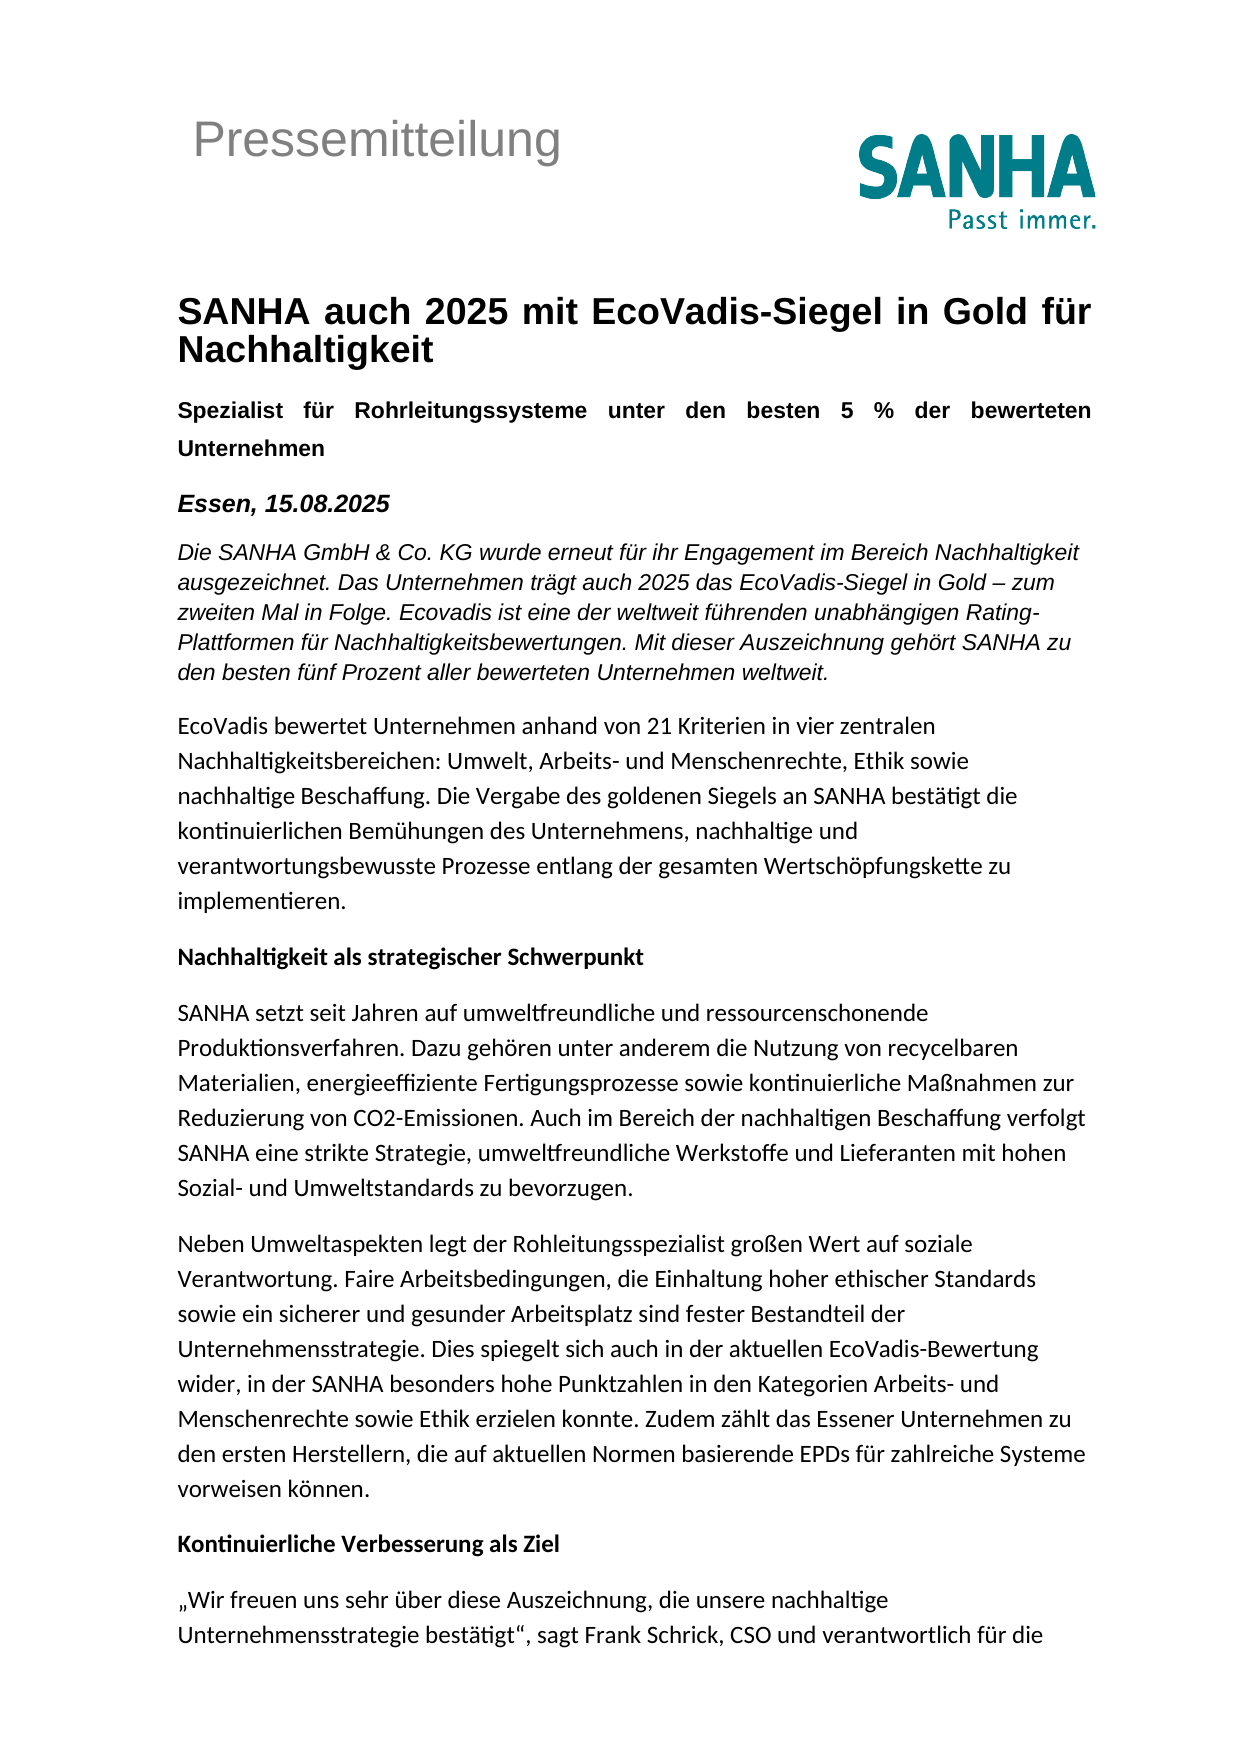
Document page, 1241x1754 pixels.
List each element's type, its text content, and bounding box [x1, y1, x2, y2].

text Essen, 15.08.2025 [177, 482, 1092, 520]
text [177, 1584, 1092, 1650]
picture [859, 134, 1096, 229]
text EcoVadis bewertet Unternehmen anhand von 21 Kriterien in vier zentralen Nachhaltigkeitsbereichen: Umwelt, Arbeits- und Menschenrechte, Ethik sowie nachhaltige Beschaffung. Die Vergabe des goldenen Siegels an SANHA bestätigt die kontinuierlichen Bemühungen des Unternehmens, nachhaltige und verantwortungsbewusste Prozesse entlang der gesamten Wertschöpfungskette zu implementieren. [177, 710, 1092, 916]
text Nachhaltigkeit als strategischer Schwerpunkt [177, 941, 1092, 972]
text Spezialist für Rohrleitungssysteme unter den besten 5 % der bewerteten Unternehmen [177, 388, 1092, 463]
text Kontinuierliche Verbesserung als Ziel [177, 1529, 1092, 1559]
text Neben Umweltaspekten legt der Rohleitungsspezialist großen Wert auf soziale Verantwortung. Faire Arbeitsbedingungen, die Einhaltung hoher ethischer Standards sowie ein sicherer und gesunder Arbeitsplatz sind fester Bestandteil der Unternehmensstrategie. Dies spiegelt sich auch in der aktuellen EcoVadis-Bewertung wider, in der SANHA besonders hohe Punktzahlen in den Kategorien Arbeits- und Menschenrechte sowie Ethik erzielen konnte. Zudem zählt das Essener Unternehmen zu den ersten Herstellern, die auf aktuellen Normen basierende EPDs für zahlreiche Systeme vorweisen können. [177, 1228, 1092, 1503]
text Die SANHA GmbH & Co. KG wurde erneut für ihr Engagement im Bereich Nachhaltigkeit ausgezeichnet. Das Unternehmen trägt auch 2025 das EcoVadis-Siegel in Gold – zum zweiten Mal in Folge. Ecovadis ist eine der weltweit führenden unabhängigen Rating-Plattformen für Nachhaltigkeitsbewertungen. Mit dieser Auszeichnung gehört SANHA zu den besten fünf Prozent aller bewerteten Unternehmen weltweit. [177, 538, 1092, 686]
text SANHA setzt seit Jahren auf umweltfreundliche und ressourcenschonende Produktionsverfahren. Dazu gehören unter anderem die Nutzung von recycelbaren Materialien, energieeffiziente Fertigungsprozesse sowie kontinuierliche Maßnahmen zur Reduzierung von CO2-Emissionen. Auch im Bereich der nachhaltigen Beschaffung verfolgt SANHA eine strikte Strategie, umweltfreundliche Werkstoffe und Lieferanten mit hohen Sozial- und Umweltstandards zu bevorzugen. [177, 997, 1092, 1202]
text SANHA auch 2025 mit EcoVadis-Siegel in Gold für Nachhaltigkeit [177, 295, 1092, 370]
